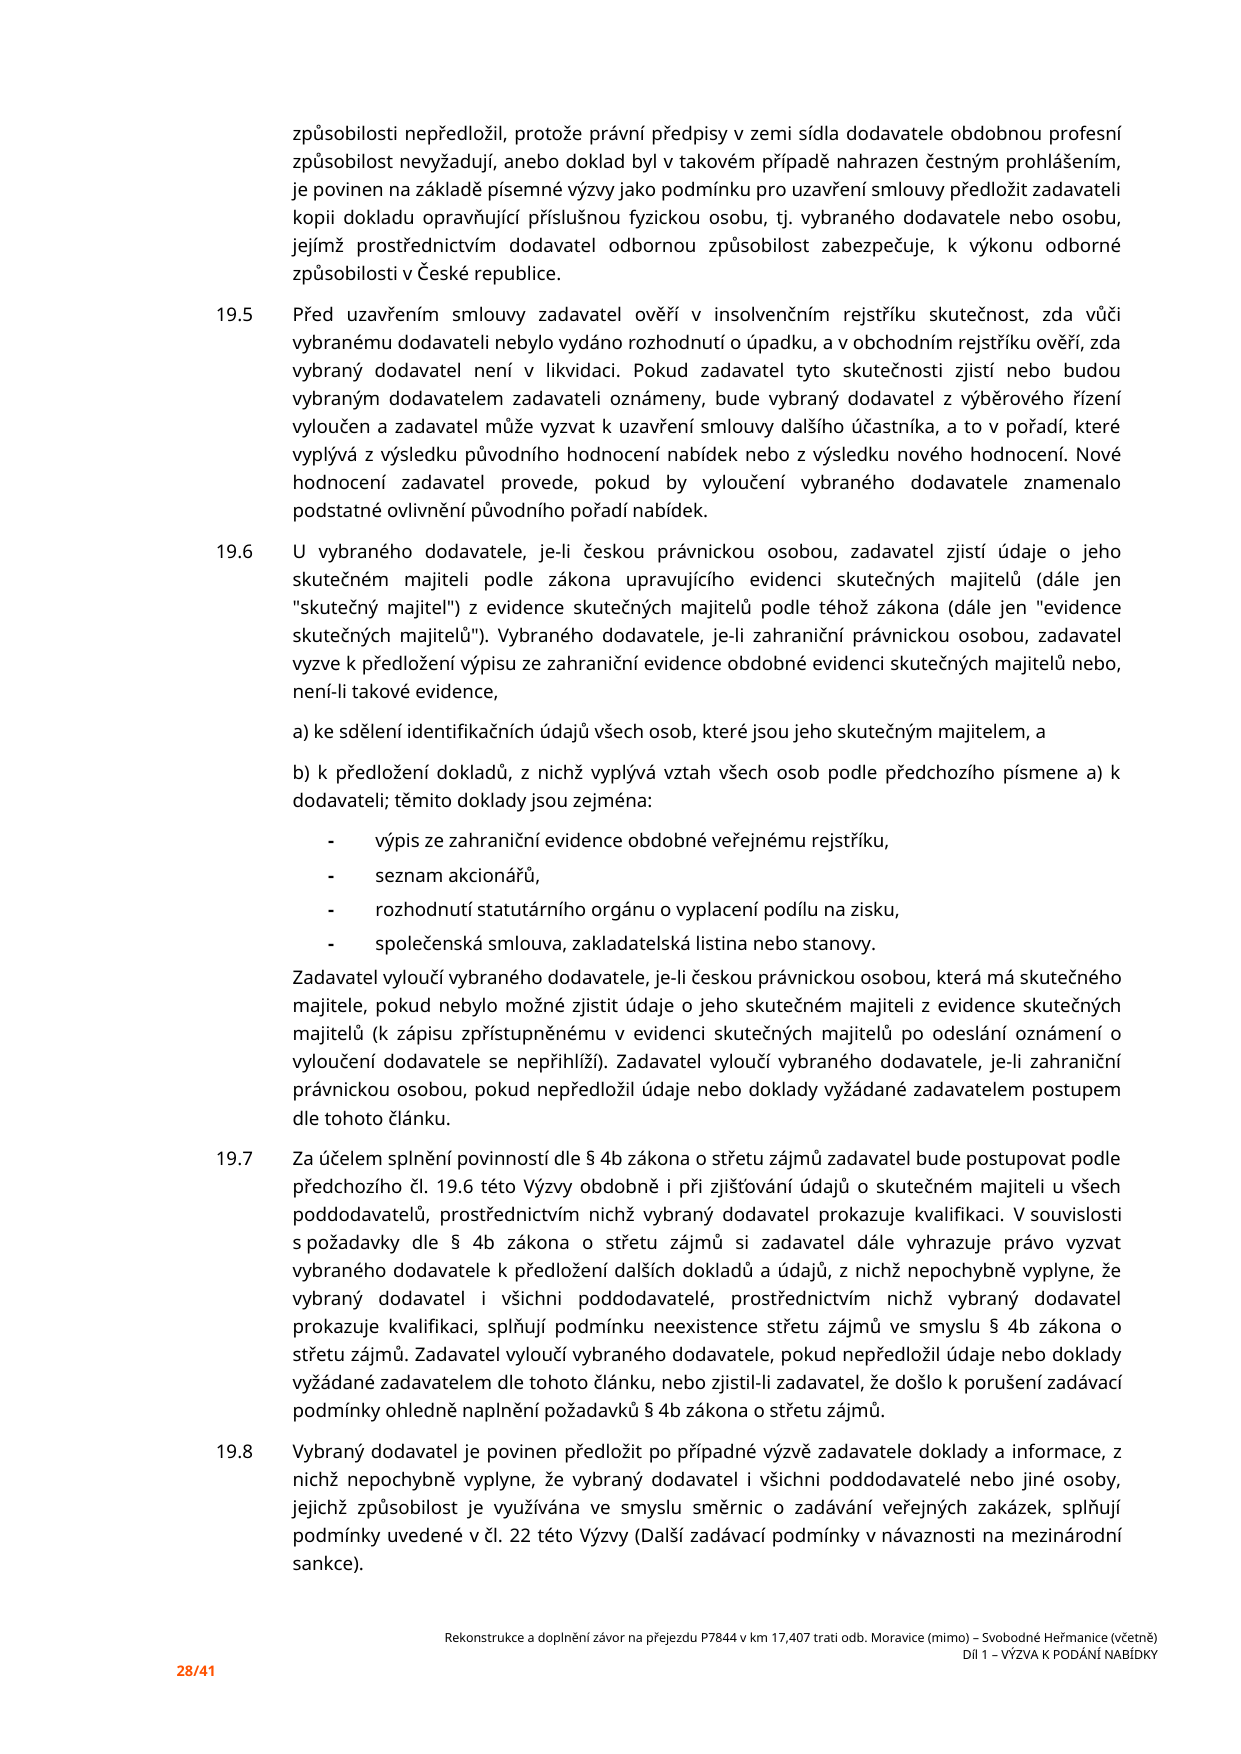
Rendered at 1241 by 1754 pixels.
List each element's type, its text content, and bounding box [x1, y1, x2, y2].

text společenská smlouva, zakladatelská listina nebo stanovy. [328, 930, 1122, 956]
text U vybraného dodavatele, je-li českou právnickou osobou, zadavatel zjistí údaje o jeho skutečném majiteli podle zákona upravujícího evidenci skutečných majitelů (dále jen "skutečný majitel") z evidence skutečných majitelů podle téhož zákona (dále jen "evidence skutečných majitelů"). Vybraného dodavatele, je-li zahraniční právnickou osobou, zadavatel vyzve k předložení výpisu ze zahraniční evidence obdobné evidenci skutečných majitelů nebo, není-li takové evidence, [216, 538, 1122, 703]
text Vybraný dodavatel je povinen předložit po případné výzvě zadavatele doklady a informace, z nichž nepochybně vyplyne, že vybraný dodavatel i všichni poddodavatelé nebo jiné osoby, jejichž způsobilost je využívána ve smyslu směrnic o zadávání veřejných zakázek, splňují podmínky uvedené v čl. 22 této Výzvy (Další zadávací podmínky v návaznosti na mezinárodní sankce). [216, 1438, 1122, 1576]
text rozhodnutí statutárního orgánu o vyplacení podílu na zisku, [328, 896, 1122, 922]
text seznam akcionářů, [328, 862, 1122, 887]
text a) ke sdělení identifikačních údajů všech osob, které jsou jeho skutečným majitelem, a [292, 718, 1122, 744]
text výpis ze zahraniční evidence obdobné veřejnému rejstříku, [328, 828, 1122, 853]
text Před uzavřením smlouvy zadavatel ověří v insolvenčním rejstříku skutečnost, zda vůči vybranému dodavateli nebylo vydáno rozhodnutí o úpadku, a v obchodním rejstříku ověří, zda vybraný dodavatel není v likvidaci. Pokud zadavatel tyto skutečnosti zjistí nebo budou vybraným dodavatelem zadavateli oznámeny, bude vybraný dodavatel z výběrového řízení vyloučen a zadavatel může vyzvat k uzavření smlouvy dalšího účastníka, a to v pořadí, které vyplývá z výsledku původního hodnocení nabídek nebo z výsledku nového hodnocení. Nové hodnocení zadavatel provede, pokud by vyloučení vybraného dodavatele znamenalo podstatné ovlivnění původního pořadí nabídek. [216, 301, 1122, 523]
text b) k předložení dokladů, z nichž vyplývá vztah všech osob podle předchozího písmene a) k dodavateli; těmito doklady jsou zejména: [292, 759, 1122, 813]
text Zadavatel vyloučí vybraného dodavatele, je-li českou právnickou osobou, která má skutečného majitele, pokud nebylo možné zjistit údaje o jeho skutečném majiteli z evidence skutečných majitelů (k zápisu zpřístupněnému v evidenci skutečných majitelů po odeslání oznámení o vyloučení dodavatele se nepřihlíží). Zadavatel vyloučí vybraného dodavatele, je-li zahraniční právnickou osobou, pokud nepředložil údaje nebo doklady vyžádané zadavatelem postupem dle tohoto článku. [292, 965, 1122, 1130]
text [216, 121, 1122, 286]
text Za účelem splnění povinností dle § 4b zákona o střetu zájmů zadavatel bude postupovat podle předchozího čl. 19.6 této Výzvy obdobně i při zjišťování údajů o skutečném majiteli u všech poddodavatelů, prostřednictvím nichž vybraný dodavatel prokazuje kvalifikaci. V souvislosti s požadavky dle § 4b zákona o střetu zájmů si zadavatel dále vyhrazuje právo vyzvat vybraného dodavatele k předložení dalších dokladů a údajů, z nichž nepochybně vyplyne, že vybraný dodavatel i všichni poddodavatelé, prostřednictvím nichž vybraný dodavatel prokazuje kvalifikaci, splňují podmínku neexistence střetu zájmů ve smyslu § 4b zákona o střetu zájmů. Zadavatel vyloučí vybraného dodavatele, pokud nepředložil údaje nebo doklady vyžádané zadavatelem dle tohoto článku, nebo zjistil-li zadavatel, že došlo k porušení zadávací podmínky ohledně naplnění požadavků § 4b zákona o střetu zájmů. [216, 1145, 1122, 1423]
